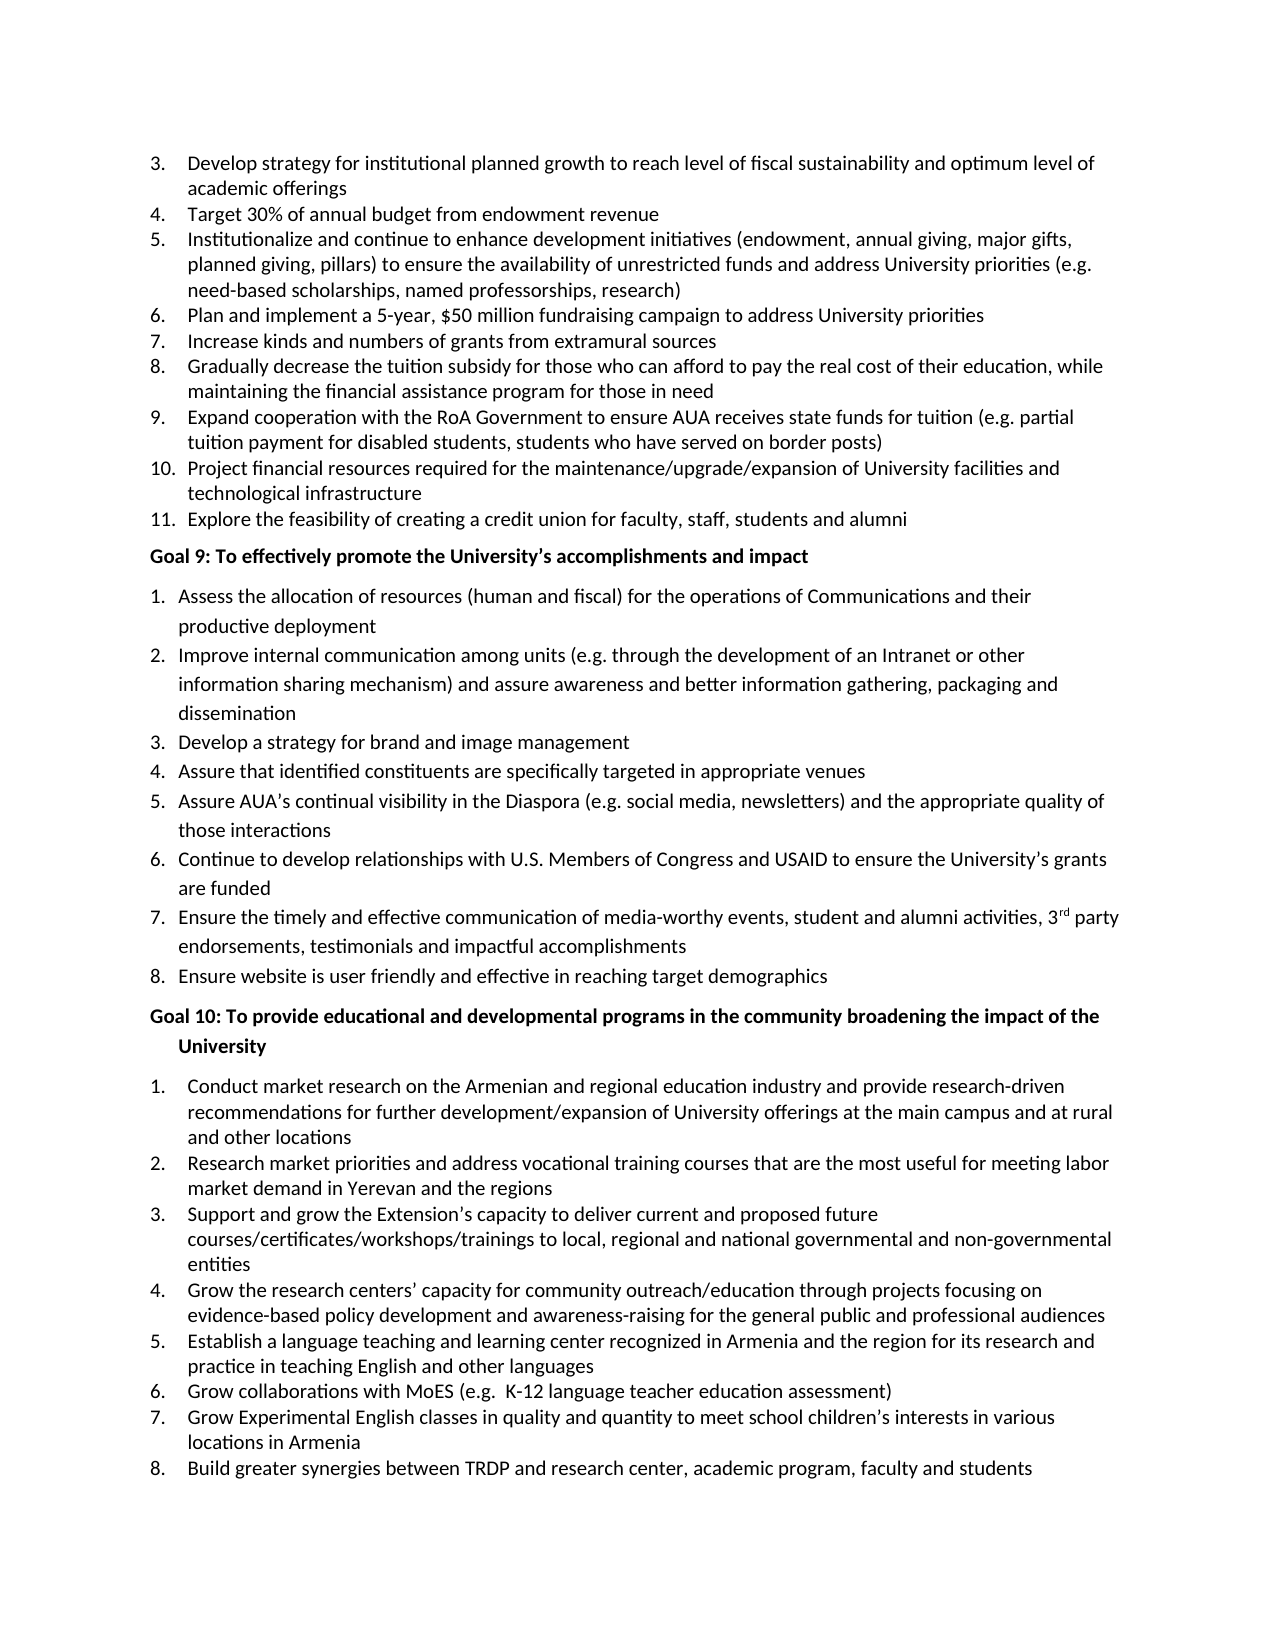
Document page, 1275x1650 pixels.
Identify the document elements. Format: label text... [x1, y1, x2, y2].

list Assure that identified constituents are specifically targeted in appropriate venues [150, 759, 1125, 784]
list Assure AUA’s continual visibility in the Diaspora (e.g. social media, newsletters) and the appropriate quality of those interactions [150, 788, 1125, 842]
list Assess the allocation of resources (human and fiscal) for the operations of Communications and their productive deployment [150, 584, 1125, 638]
list Conduct market research on the Armenian and regional education industry and provide research-driven recommendations for further development/expansion of University offerings at the main campus and at rural and other locations [150, 1074, 1125, 1150]
list Research market priorities and address vocational training courses that are the most useful for meeting labor market demand in Yerevan and the regions [150, 1150, 1125, 1201]
list Develop strategy for institutional planned growth to reach level of fiscal sustainability and optimum level of academic offerings [150, 150, 1125, 201]
list Ensure website is user friendly and effective in reaching target demographics [150, 963, 1125, 988]
list Expand cooperation with the RoA Government to ensure AUA receives state funds for tuition (e.g. partial tuition payment for disabled students, students who have served on border posts) [150, 404, 1125, 455]
list Grow Experimental English classes in quality and quantity to meet school children’s interests in various locations in Armenia [150, 1404, 1125, 1455]
list Plan and implement a 5-year, $50 million fundraising campaign to address University priorities [150, 302, 1125, 328]
list Grow the research centers’ capacity for community outreach/education through projects focusing on evidence-based policy development and awareness-raising for the general public and professional audiences [150, 1277, 1125, 1328]
list Continue to develop relationships with U.S. Members of Congress and USAID to ensure the University’s grants are funded [150, 846, 1125, 901]
list Gradually decrease the tuition subsidy for those who can afford to pay the real cost of their education, while maintaining the financial assistance program for those in need [150, 353, 1125, 404]
list Target 30% of annual budget from endowment revenue [150, 201, 1125, 226]
list Increase kinds and numbers of grants from extramural sources [150, 328, 1125, 353]
list Establish a language teaching and learning center recognized in Armenia and the region for its research and practice in teaching English and other languages [150, 1328, 1125, 1379]
text Goal 10: To provide educational and developmental programs in the community broadening the impact of the University [150, 1004, 1125, 1058]
list Ensure the timely and effective communication of media-worthy events, student and alumni activities, 3rd party endorsements, testimonials and impactful accomplishments [150, 904, 1125, 959]
list Explore the feasibility of creating a credit union for faculty, staff, students and alumni [150, 506, 1125, 531]
list Build greater synergies between TRDP and research center, academic program, faculty and students [150, 1455, 1125, 1480]
list Institutionalize and continue to enhance development initiatives (endowment, annual giving, major gifts, planned giving, pillars) to ensure the availability of unrestricted funds and address University priorities (e.g. need-based scholarships, named professorships, research) [150, 226, 1125, 302]
list Develop a strategy for brand and image management [150, 729, 1125, 755]
text Goal 9: To effectively promote the University’s accomplishments and impact [150, 543, 1125, 568]
list Improve internal communication among units (e.g. through the development of an Intranet or other information sharing mechanism) and assure awareness and better information gathering, packaging and dissemination [150, 642, 1125, 726]
list Grow collaborations with MoES (e.g. K-12 language teacher education assessment) [150, 1379, 1125, 1404]
list Support and grow the Extension’s capacity to deliver current and proposed future courses/certificates/workshops/trainings to local, regional and national governmental and non-governmental entities [150, 1201, 1125, 1277]
list Project financial resources required for the maintenance/upgrade/expansion of University facilities and technological infrastructure [150, 455, 1125, 506]
